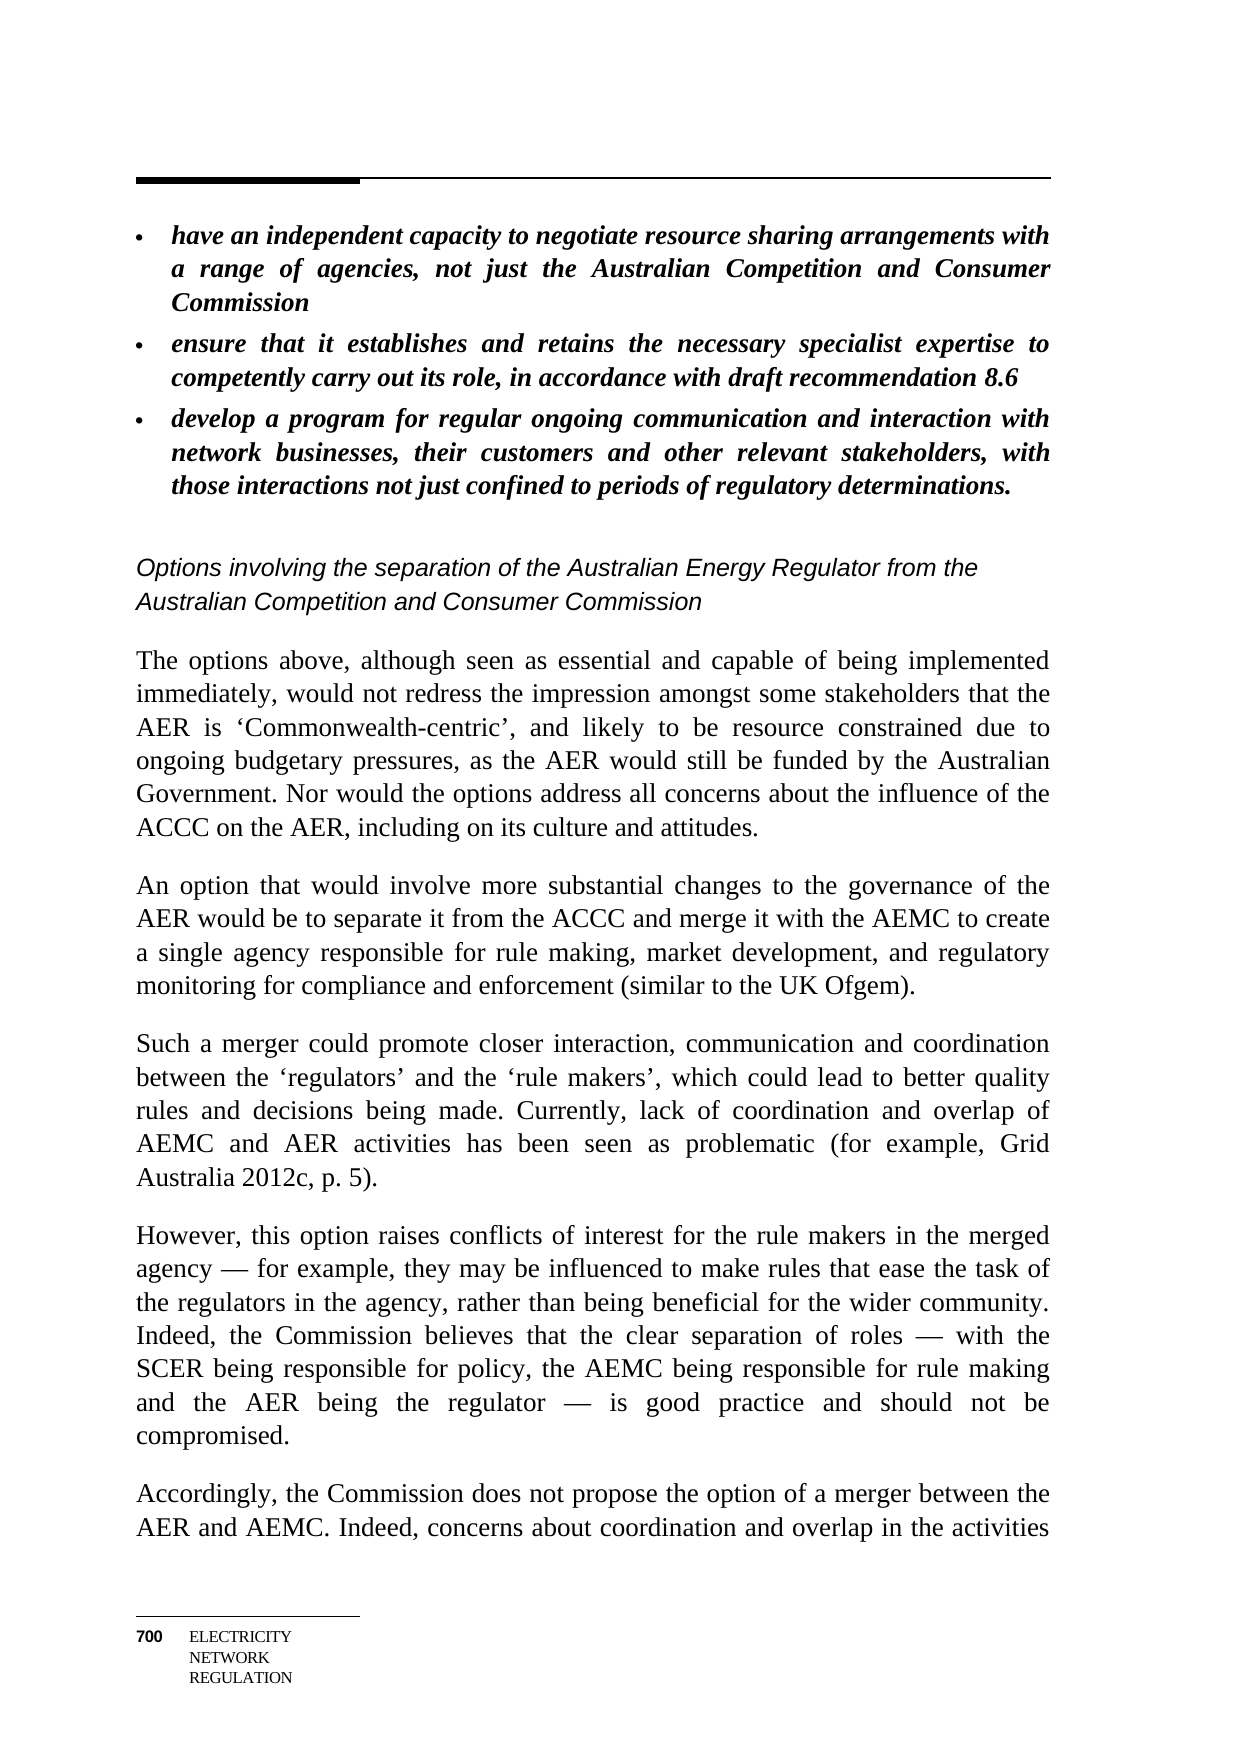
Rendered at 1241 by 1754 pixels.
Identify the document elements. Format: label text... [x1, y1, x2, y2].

text Such a merger could promote closer interaction, communication and coordination between the ‘regulators’ and the ‘rule makers’, which could lead to better quality rules and decisions being made. Currently, lack of coordination and overlap of AEMC and AER activities has been seen as problematic (for example, Grid Australia 2012c, p. 5). [136, 1025, 1051, 1192]
text However, this option raises conflicts of interest for the rule makers in the merged agency — for example, they may be influenced to make rules that ease the task of the regulators in the agency, rather than being beneficial for the wider community. Indeed, the Commission believes that the clear separation of roles — with the SCER being responsible for policy, the AEMC being responsible for rule making and the AER being the regulator — is good practice and should not be compromised. [136, 1217, 1051, 1450]
text ensure that it establishes and retains the necessary specialist expertise to competently carry out its role, in accordance with draft recommendation 8.6 [136, 325, 1051, 392]
subtitle Options involving the separation of the Australian Energy Regulator from the Australian Competition and Consumer Commission [136, 550, 1051, 617]
text develop a program for regular ongoing communication and interaction with network businesses, their customers and other relevant stakeholders, with those interactions not just confined to periods of regulatory determinations. [136, 400, 1051, 500]
text have an independent capacity to negotiate resource sharing arrangements with a range of agencies, not just the Australian Competition and Consumer Commission [136, 217, 1051, 317]
text An option that would involve more substantial changes to the governance of the AER would be to separate it from the ACCC and merge it with the AEMC to create a single agency responsible for rule making, market development, and regulatory monitoring for compliance and enforcement (similar to the UK Ofgem). [136, 867, 1051, 1000]
text The options above, although seen as essential and capable of being implemented immediately, would not redress the impression amongst some stakeholders that the AER is ‘Commonwealth-centric’, and likely to be resource constrained due to ongoing budgetary pressures, as the AER would still be funded by the Australian Government. Nor would the options address all concerns about the influence of the ACCC on the AER, including on its culture and attitudes. [136, 642, 1051, 842]
